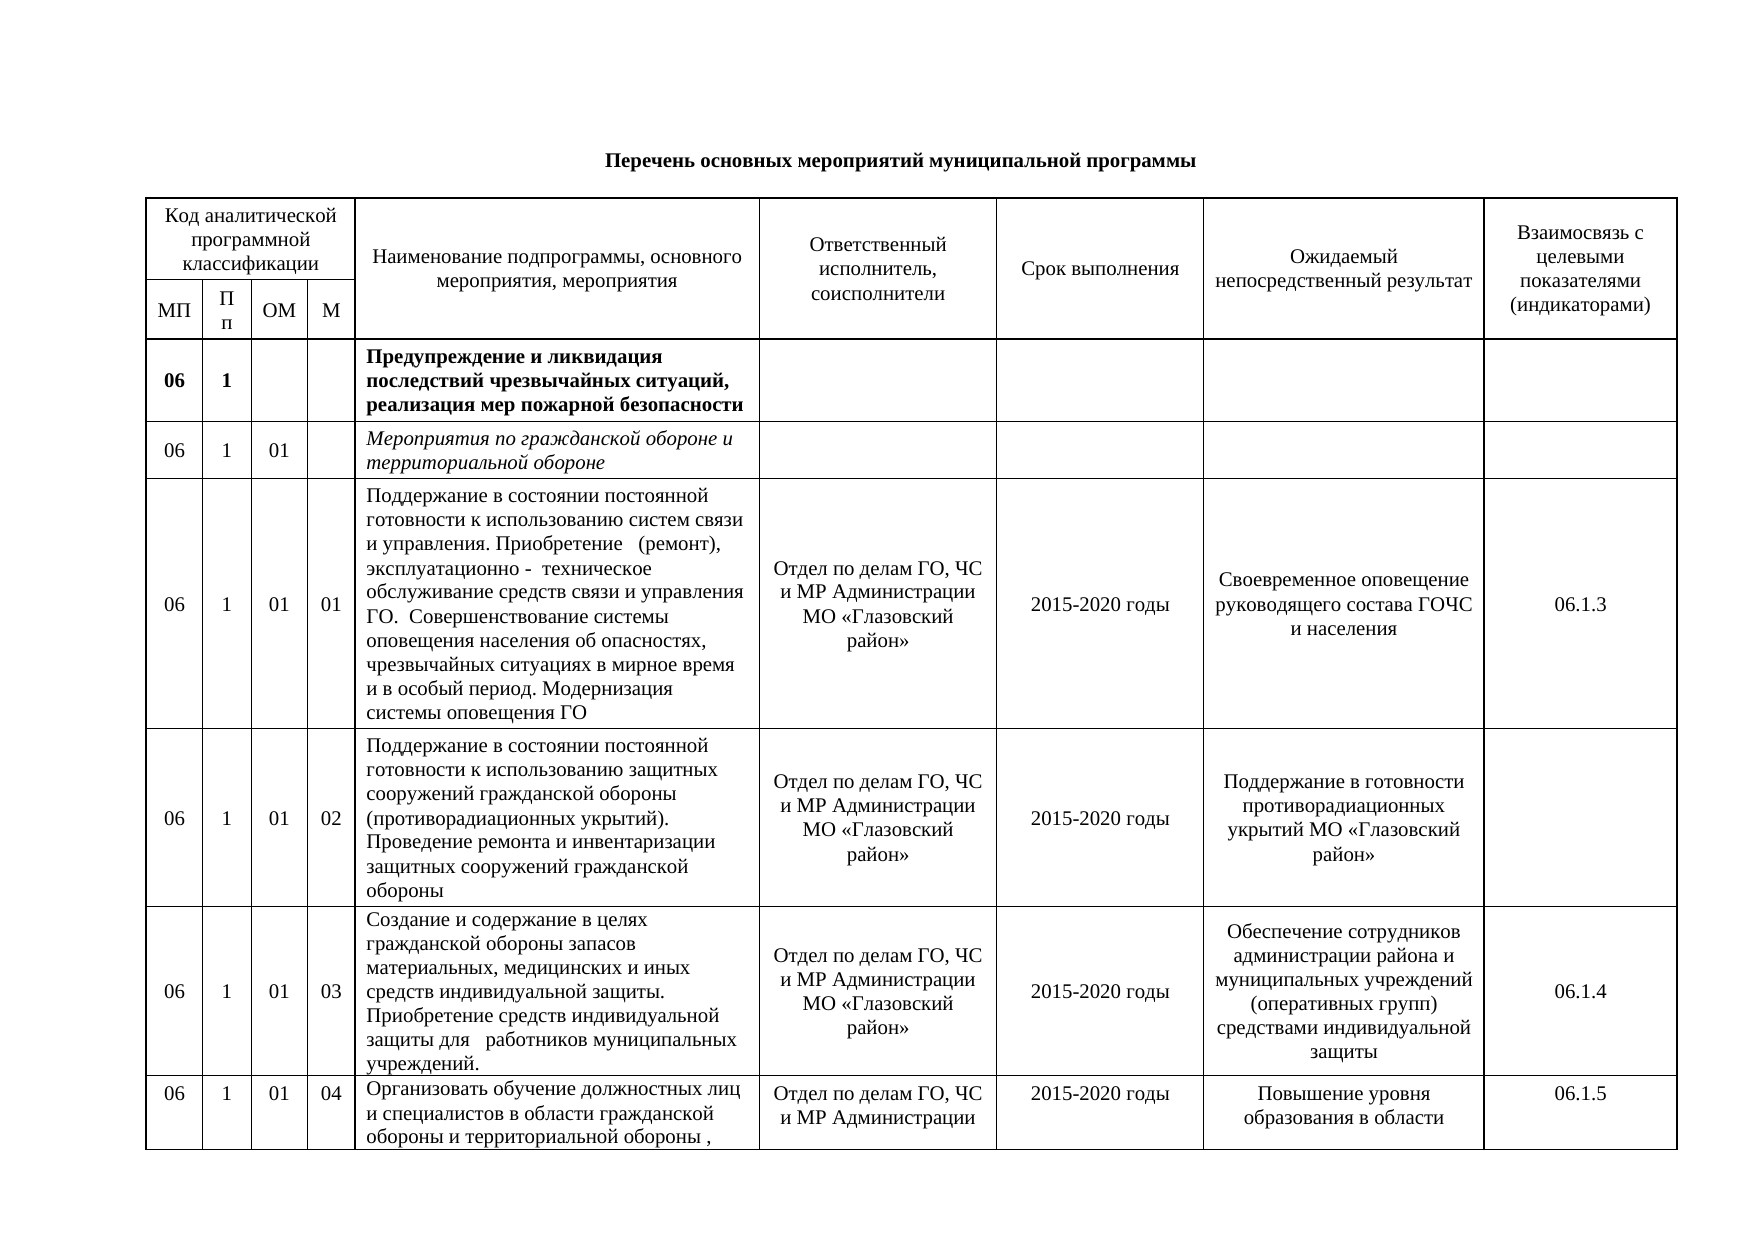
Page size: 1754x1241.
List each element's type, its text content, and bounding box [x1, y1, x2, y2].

table_cell 01 [252, 1076, 307, 1148]
table_cell МП [147, 280, 202, 338]
table_cell [1204, 340, 1483, 421]
table_cell [997, 340, 1203, 421]
table_cell Обеспечение сотрудников администрации района и муниципальных учреждений (оперативных групп) средствами индивидуальной защиты [1204, 907, 1483, 1075]
table_cell 06.1.4 [1485, 907, 1676, 1075]
table_cell 2015-2020 годы [997, 1076, 1203, 1148]
table_cell 2015-2020 годы [997, 479, 1203, 728]
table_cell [356, 1076, 759, 1148]
table_cell 01 [308, 479, 354, 728]
table_cell 03 [308, 907, 354, 1075]
table_cell Пп [203, 280, 251, 338]
table_header Наименование подпрограммы, основного мероприятия, мероприятия [356, 199, 759, 338]
table_cell М [308, 280, 354, 338]
table_header Ответственный исполнитель, соисполнители [760, 199, 996, 338]
table_cell ОМ [252, 280, 307, 338]
table_cell 06 [147, 907, 202, 1075]
table_cell 02 [308, 729, 354, 906]
table_cell Отдел по делам ГО, ЧС и МР Администрации МО «Глазовский район» [760, 729, 996, 906]
table_header Код аналитической программной классификации [147, 199, 354, 279]
table_cell Поддержание в состоянии постоянной готовности к использованию систем связи и управления. Приобретение (ремонт), эксплуатационно - техническое обслуживание средств связи и управления ГО. Совершенствование системы оповещения населения об опасностях, чрезвычайных ситуациях в мирное время и в особый период. Модернизация системы оповещения ГО [356, 479, 759, 728]
table_cell [1204, 422, 1483, 478]
table_cell [1485, 422, 1676, 478]
table_cell 06.1.3 [1485, 479, 1676, 728]
table_cell Мероприятия по гражданской обороне и территориальной обороне [356, 422, 759, 478]
table_cell [997, 422, 1203, 478]
table_cell [1485, 729, 1676, 906]
table_cell 06 [147, 729, 202, 906]
table_cell 06 [147, 422, 202, 478]
table_header Ожидаемый непосредственный результат [1204, 199, 1483, 338]
table_cell [760, 422, 996, 478]
table_cell [1485, 340, 1676, 421]
table_cell 06 [147, 1076, 202, 1148]
table_cell 1 [203, 907, 251, 1075]
table_cell 06 [147, 479, 202, 728]
table_cell Поддержание в готовности противорадиационных укрытий МО «Глазовский район» [1204, 729, 1483, 906]
table_header Срок выполнения [997, 199, 1203, 338]
table_cell 01 [252, 422, 307, 478]
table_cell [1204, 1076, 1483, 1148]
table_cell Отдел по делам ГО, ЧС и МР Администрации МО «Глазовский район» [760, 907, 996, 1075]
table_cell 1 [203, 479, 251, 728]
table_cell 1 [203, 729, 251, 906]
table_cell [252, 340, 307, 421]
table_cell 2015-2020 годы [997, 729, 1203, 906]
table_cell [760, 1076, 996, 1148]
table_cell Поддержание в состоянии постоянной готовности к использованию защитных сооружений гражданской обороны (противорадиационных укрытий). Проведение ремонта и инвентаризации защитных сооружений гражданской обороны [356, 729, 759, 906]
table_cell 01 [252, 479, 307, 728]
table_cell Предупреждение и ликвидация последствий чрезвычайных ситуаций, реализация мер пожарной безопасности [356, 340, 759, 421]
table_cell 01 [252, 907, 307, 1075]
table_cell 2015-2020 годы [997, 907, 1203, 1075]
text Перечень основных мероприятий муниципальной программы [148, 148, 1654, 172]
table_cell [308, 340, 354, 421]
table_cell Своевременное оповещение руководящего состава ГОЧС и населения [1204, 479, 1483, 728]
table_cell Создание и содержание в целях гражданской обороны запасов материальных, медицинских и иных средств индивидуальной защиты. Приобретение средств индивидуальной защиты для работников муниципальных учреждений. [356, 907, 759, 1075]
table_cell 1 [203, 340, 251, 421]
table_cell [308, 422, 354, 478]
table_cell [760, 340, 996, 421]
table_cell 01 [252, 729, 307, 906]
table_cell 1 [203, 1076, 251, 1148]
table_cell 06.1.5 [1485, 1076, 1676, 1148]
table_cell 1 [203, 422, 251, 478]
table_cell Отдел по делам ГО, ЧС и МР Администрации МО «Глазовский район» [760, 479, 996, 728]
table_header Взаимосвязь с целевыми показателями (индикаторами) [1485, 199, 1676, 338]
table_cell 04 [308, 1076, 354, 1148]
table_cell 06 [147, 340, 202, 421]
